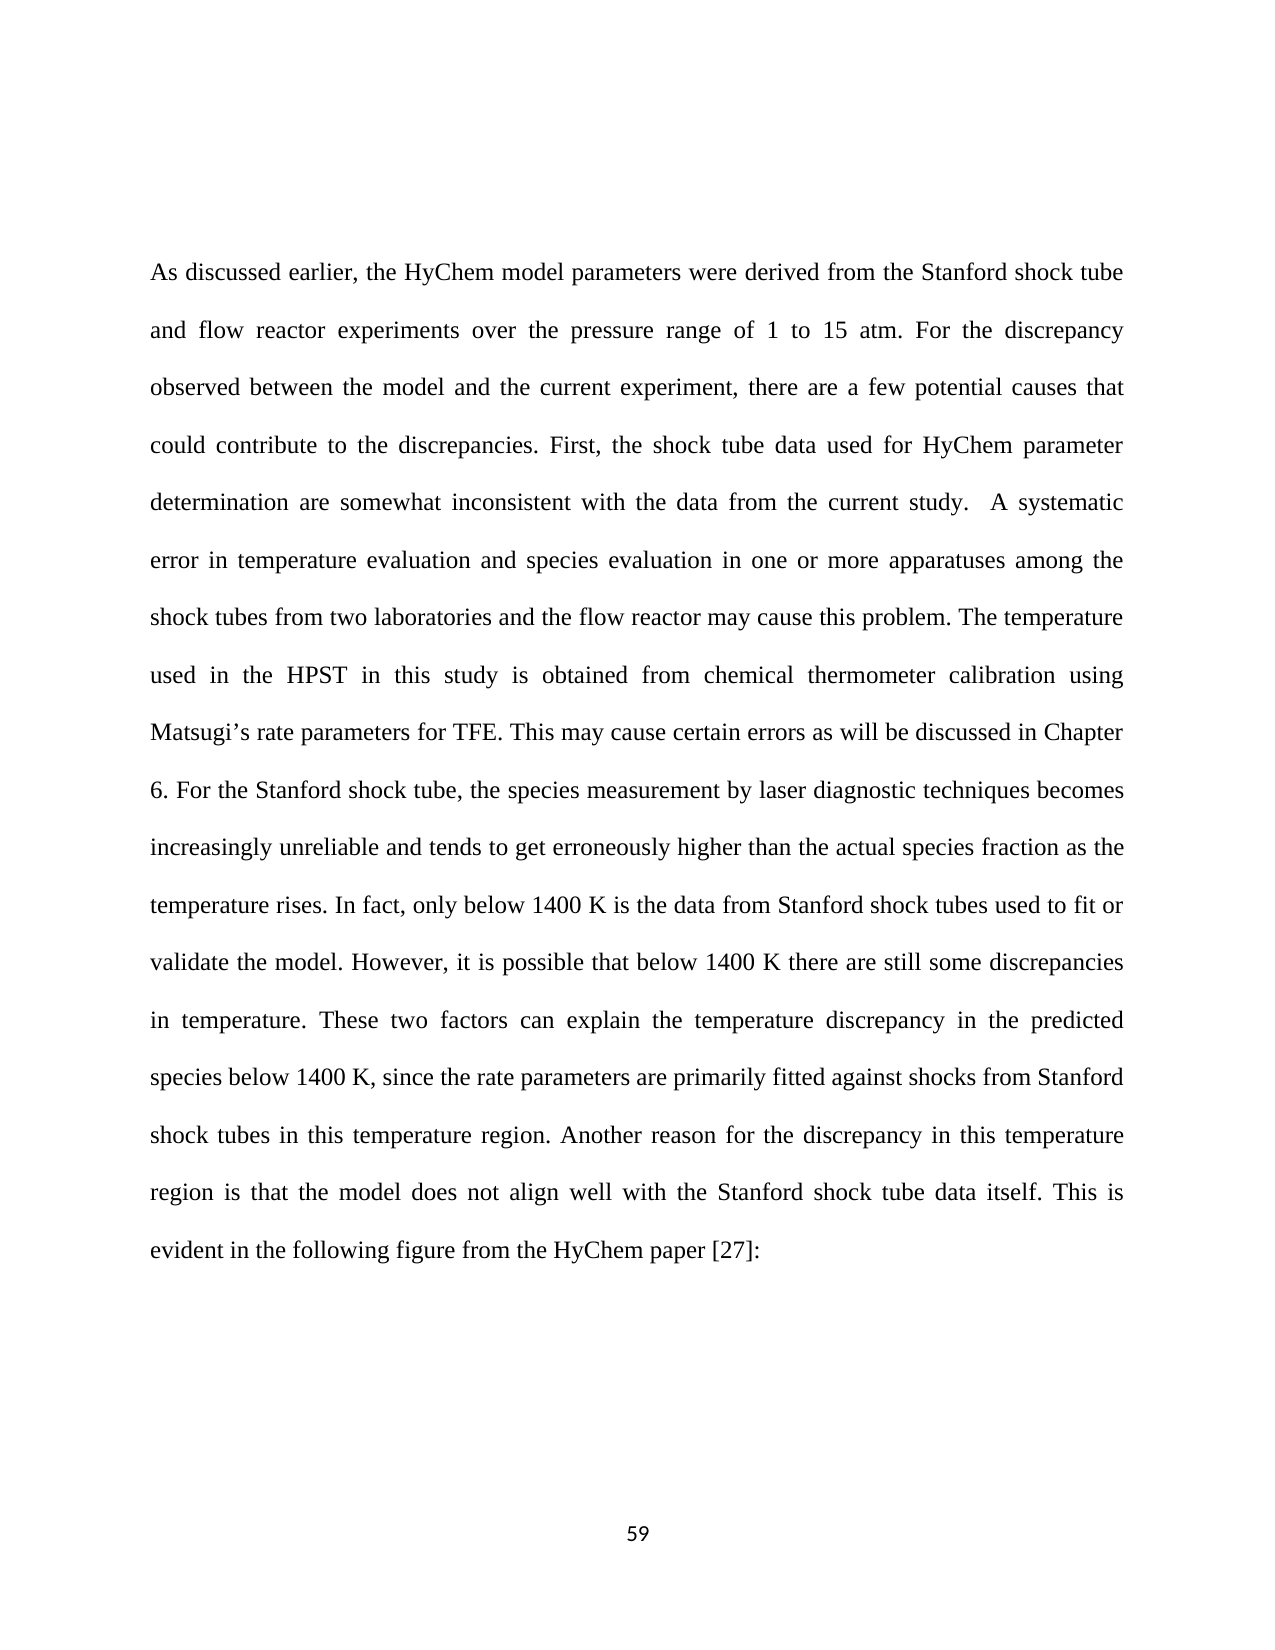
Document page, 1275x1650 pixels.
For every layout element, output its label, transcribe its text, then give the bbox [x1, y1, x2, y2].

text As discussed earlier, the HyChem model parameters were derived from the Stanford shock tube and flow reactor experiments over the pressure range of 1 to 15 atm. For the discrepancy observed between the model and the current experiment, there are a few potential causes that could contribute to the discrepancies. First, the shock tube data used for HyChem parameter determination are somewhat inconsistent with the data from the current study. A systematic error in temperature evaluation and species evaluation in one or more apparatuses among the shock tubes from two laboratories and the flow reactor may cause this problem. The temperature used in the HPST in this study is obtained from chemical thermometer calibration using Matsugi’s rate parameters for TFE. This may cause certain errors as will be discussed in Chapter 6. For the Stanford shock tube, the species measurement by laser diagnostic techniques becomes increasingly unreliable and tends to get erroneously higher than the actual species fraction as the temperature rises. In fact, only below 1400 K is the data from Stanford shock tubes used to fit or validate the model. However, it is possible that below 1400 K there are still some discrepancies in temperature. These two factors can explain the temperature discrepancy in the predicted species below 1400 K, since the rate parameters are primarily fitted against shocks from Stanford shock tubes in this temperature region. Another reason for the discrepancy in this temperature region is that the model does not align well with the Stanford shock tube data itself. This is evident in the following figure from the HyChem paper [27]: [150, 257, 1125, 1264]
